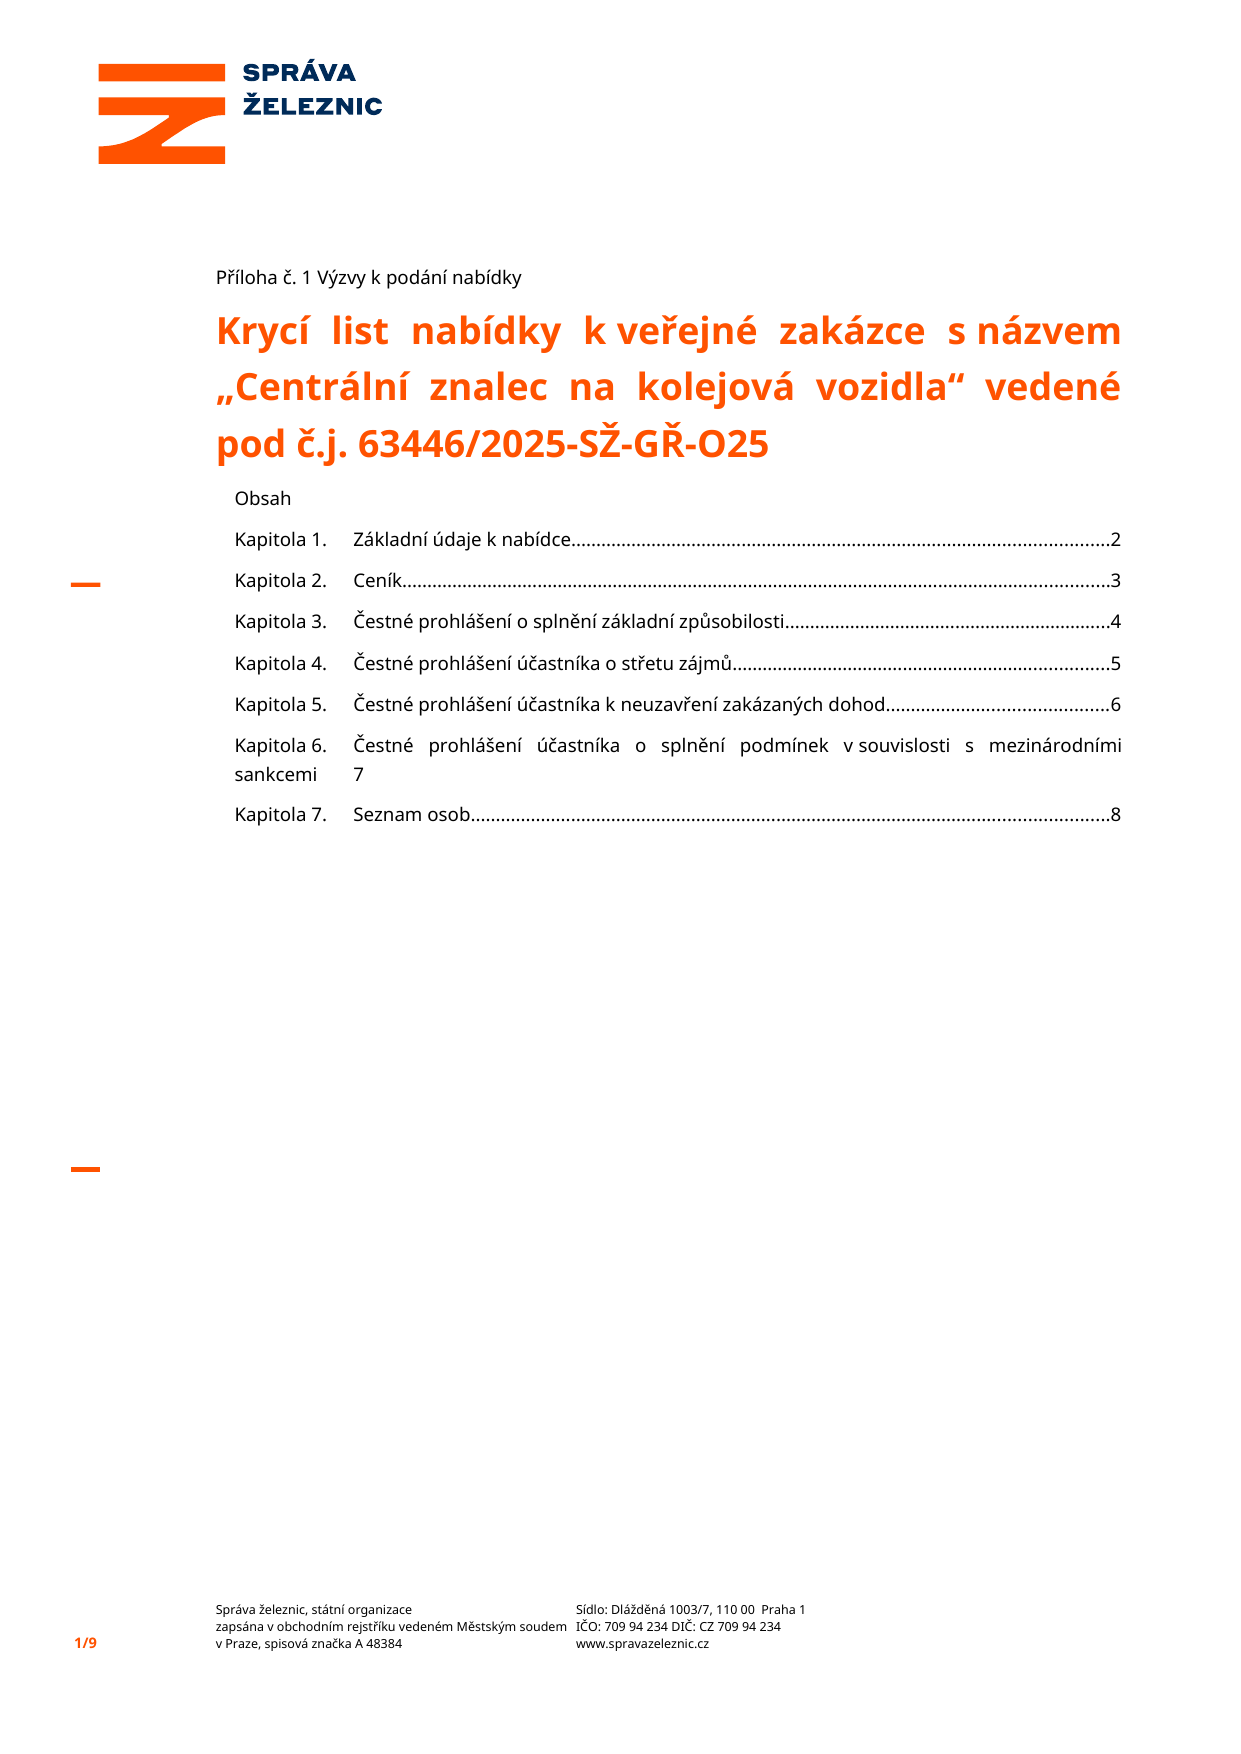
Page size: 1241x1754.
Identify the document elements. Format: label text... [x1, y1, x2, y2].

text Příloha č. 1 Výzvy k podání nabídky [216, 264, 1122, 289]
text Krycí list nabídky k veřejné zakázce s názvem „Centrální znalec na kolejová vozidla“ vedené pod č.j. 63446/2025-SŽ-GŘ-O25 [216, 304, 1122, 468]
